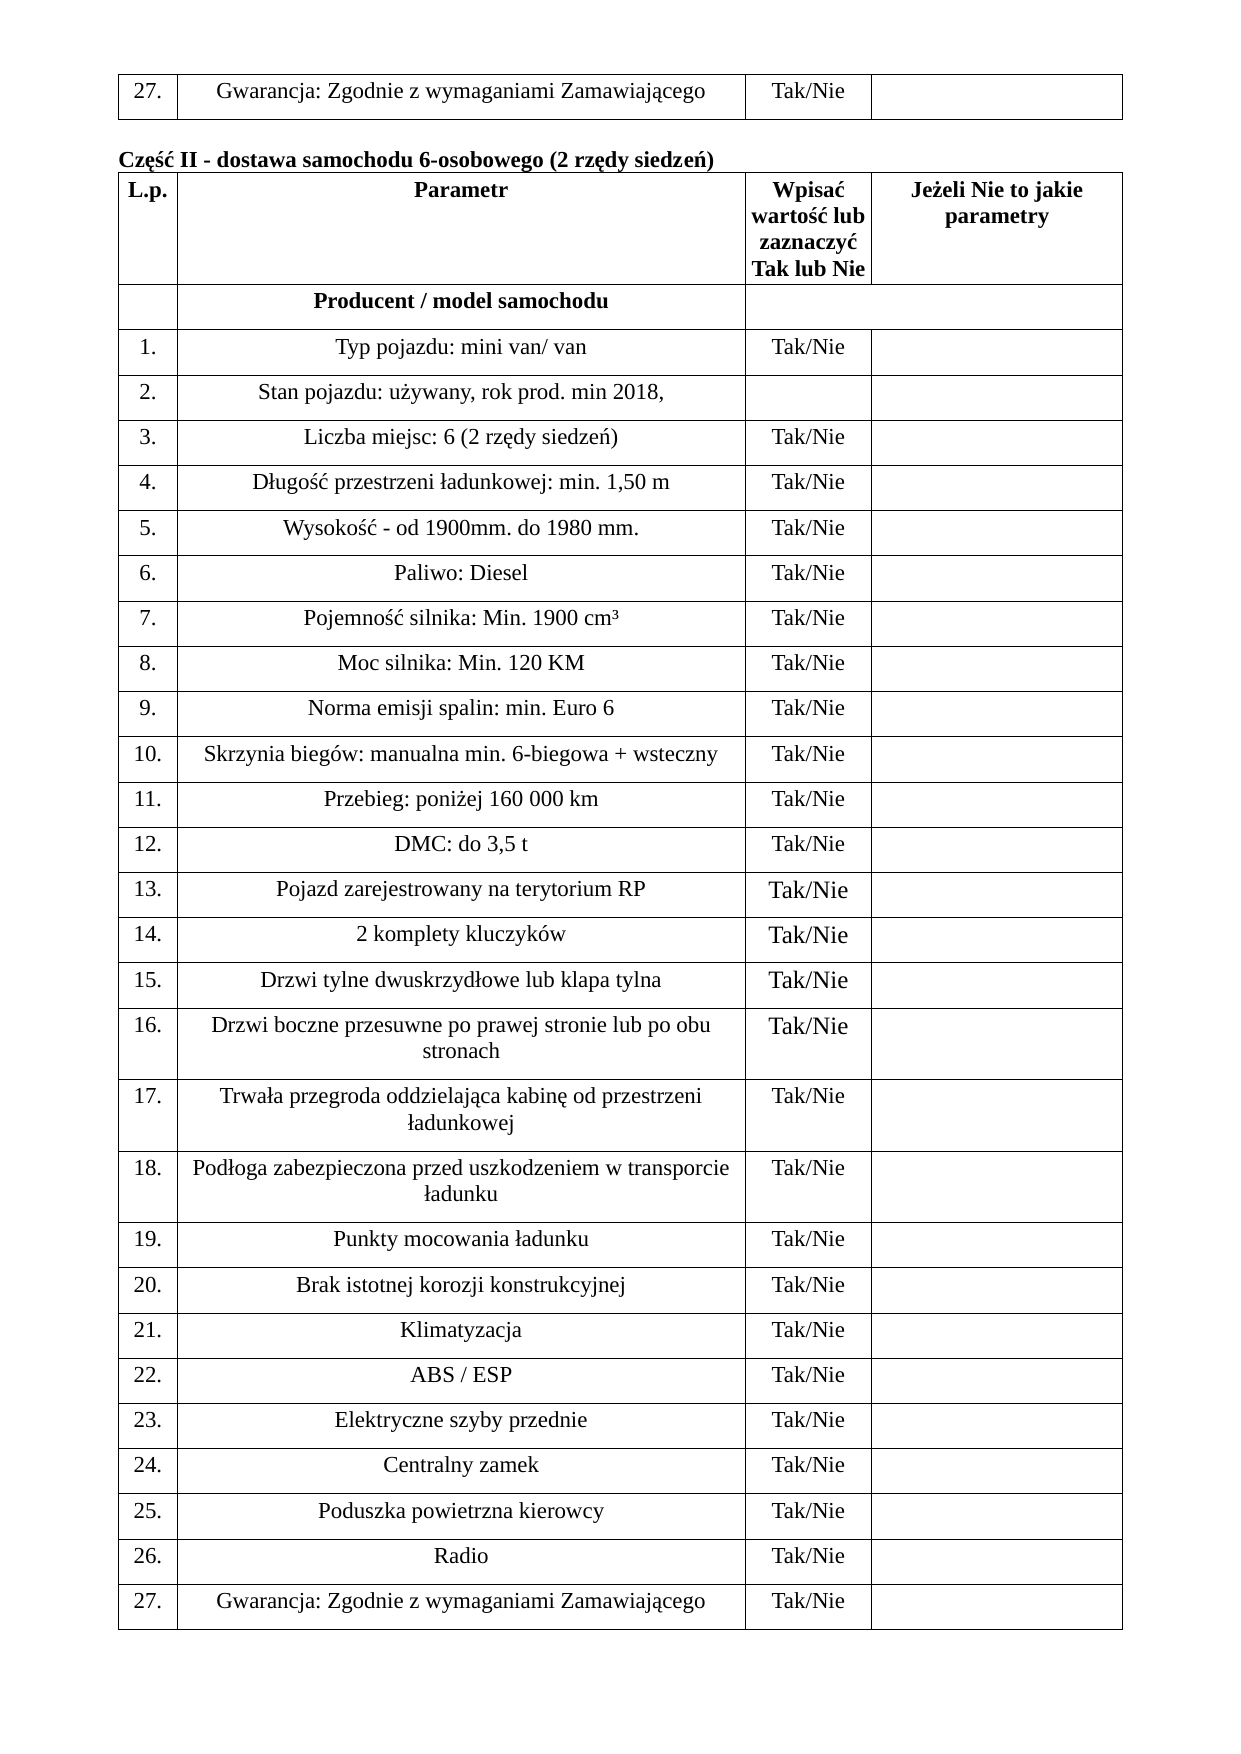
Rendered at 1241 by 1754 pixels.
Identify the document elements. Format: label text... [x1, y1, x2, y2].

table_cell Tak/Nie [746, 692, 871, 736]
table_cell [746, 376, 871, 420]
table_cell Tak/Nie [746, 556, 871, 601]
table_cell [872, 1152, 1122, 1222]
table_cell Pojemność silnika: Min. 1900 cm³ [178, 602, 745, 646]
table_header L.p. [119, 173, 177, 284]
table_header Wpisać wartość lub zaznaczyć Tak lub Nie [746, 173, 871, 284]
table_cell 7. [119, 602, 177, 646]
table_cell [872, 421, 1122, 465]
table_cell 2. [119, 376, 177, 420]
table_cell Paliwo: Diesel [178, 556, 745, 601]
table_cell [872, 647, 1122, 691]
table_cell Tak/Nie [746, 511, 871, 555]
table_cell [872, 873, 1122, 917]
table_cell [872, 376, 1122, 420]
table_cell Stan pojazdu: używany, rok prod. min 2018, [178, 376, 745, 420]
table_cell [872, 75, 1122, 119]
table_cell Centralny zamek [178, 1449, 745, 1493]
table_cell Gwarancja: Zgodnie z wymaganiami Zamawiającego [178, 1585, 745, 1629]
table_cell 26. [119, 1540, 177, 1584]
table_cell 25. [119, 1494, 177, 1538]
table_cell Tak/Nie [746, 1585, 871, 1629]
table_cell 14. [119, 918, 177, 962]
table_cell Moc silnika: Min. 120 KM [178, 647, 745, 691]
table_cell 13. [119, 873, 177, 917]
table_cell 20. [119, 1268, 177, 1312]
table_cell 27. [119, 1585, 177, 1629]
table_cell 4. [119, 466, 177, 510]
table_cell [872, 1314, 1122, 1358]
table_cell Skrzynia biegów: manualna min. 6-biegowa + wsteczny [178, 737, 745, 781]
table_cell 1. [119, 330, 177, 374]
table_cell Tak/Nie [746, 1223, 871, 1267]
table_cell Podłoga zabezpieczona przed uszkodzeniem w transporcie ładunku [178, 1152, 745, 1222]
table_cell 3. [119, 421, 177, 465]
table_cell Elektryczne szyby przednie [178, 1404, 745, 1448]
table_cell Tak/Nie [746, 873, 871, 917]
table_cell 18. [119, 1152, 177, 1222]
table_cell [872, 1494, 1122, 1538]
table_cell Przebieg: poniżej 160 000 km [178, 783, 745, 827]
table_cell 6. [119, 556, 177, 601]
table_cell Tak/Nie [746, 918, 871, 962]
table_cell Pojazd zarejestrowany na terytorium RP [178, 873, 745, 917]
table_cell Norma emisji spalin: min. Euro 6 [178, 692, 745, 736]
table_cell Brak istotnej korozji konstrukcyjnej [178, 1268, 745, 1312]
table_cell [872, 918, 1122, 962]
table_cell [872, 1009, 1122, 1079]
table_cell 16. [119, 1009, 177, 1079]
table_cell Tak/Nie [746, 1314, 871, 1358]
table_cell [746, 285, 1122, 329]
table_cell Tak/Nie [746, 1152, 871, 1222]
table_cell Tak/Nie [746, 1080, 871, 1151]
table_cell Tak/Nie [746, 647, 871, 691]
table_cell Długość przestrzeni ładunkowej: min. 1,50 m [178, 466, 745, 510]
table_cell 22. [119, 1359, 177, 1403]
table_cell [119, 285, 177, 329]
table_cell [872, 737, 1122, 781]
table_cell ABS / ESP [178, 1359, 745, 1403]
table_cell Typ pojazdu: mini van/ van [178, 330, 745, 374]
table_cell Klimatyzacja [178, 1314, 745, 1358]
table_header Jeżeli Nie to jakie parametry [872, 173, 1122, 284]
table_cell [872, 692, 1122, 736]
text Część II - dostawa samochodu 6-osobowego (2 rzędy siedzeń) [118, 146, 1122, 172]
table_cell 8. [119, 647, 177, 691]
table_cell Tak/Nie [746, 466, 871, 510]
table_cell Tak/Nie [746, 1009, 871, 1079]
table_cell 10. [119, 737, 177, 781]
table_cell [872, 1540, 1122, 1584]
table_cell DMC: do 3,5 t [178, 828, 745, 872]
table_cell Producent / model samochodu [178, 285, 745, 329]
table_cell Tak/Nie [746, 1359, 871, 1403]
table_cell Drzwi tylne dwuskrzydłowe lub klapa tylna [178, 963, 745, 1007]
table_cell 23. [119, 1404, 177, 1448]
table_cell Tak/Nie [746, 1540, 871, 1584]
table_cell Tak/Nie [746, 828, 871, 872]
table_cell [872, 1080, 1122, 1151]
table_cell [872, 1585, 1122, 1629]
table_cell Tak/Nie [746, 602, 871, 646]
table_header Parametr [178, 173, 745, 284]
table_cell [872, 1223, 1122, 1267]
table_cell 24. [119, 1449, 177, 1493]
table_cell [872, 1359, 1122, 1403]
table_cell [872, 511, 1122, 555]
table_cell Gwarancja: Zgodnie z wymaganiami Zamawiającego [178, 75, 745, 119]
table_cell 9. [119, 692, 177, 736]
table_cell 15. [119, 963, 177, 1007]
table_cell Tak/Nie [746, 737, 871, 781]
table_cell Tak/Nie [746, 330, 871, 374]
table_cell Radio [178, 1540, 745, 1584]
table_cell Tak/Nie [746, 1449, 871, 1493]
table_cell [872, 828, 1122, 872]
table_cell [872, 1449, 1122, 1493]
table_cell Tak/Nie [746, 963, 871, 1007]
table_cell 21. [119, 1314, 177, 1358]
table_cell Tak/Nie [746, 1404, 871, 1448]
table_cell Liczba miejsc: 6 (2 rzędy siedzeń) [178, 421, 745, 465]
table_cell Tak/Nie [746, 421, 871, 465]
table_cell [872, 1404, 1122, 1448]
table_cell Drzwi boczne przesuwne po prawej stronie lub po obu stronach [178, 1009, 745, 1079]
table_cell Tak/Nie [746, 783, 871, 827]
table_cell [872, 466, 1122, 510]
table_cell [872, 330, 1122, 374]
table_cell 12. [119, 828, 177, 872]
table_cell Trwała przegroda oddzielająca kabinę od przestrzeni ładunkowej [178, 1080, 745, 1151]
table_cell 5. [119, 511, 177, 555]
table_cell Wysokość - od 1900mm. do 1980 mm. [178, 511, 745, 555]
table_cell 2 komplety kluczyków [178, 918, 745, 962]
table_cell 27. [119, 75, 177, 119]
table_cell [872, 1268, 1122, 1312]
table_cell [872, 963, 1122, 1007]
table_cell Tak/Nie [746, 1268, 871, 1312]
table_cell Tak/Nie [746, 75, 871, 119]
table_cell [872, 783, 1122, 827]
table_cell [872, 602, 1122, 646]
table_cell Tak/Nie [746, 1494, 871, 1538]
table_cell Poduszka powietrzna kierowcy [178, 1494, 745, 1538]
table_cell 17. [119, 1080, 177, 1151]
table_cell Punkty mocowania ładunku [178, 1223, 745, 1267]
table_cell [872, 556, 1122, 601]
table_cell 11. [119, 783, 177, 827]
table_cell 19. [119, 1223, 177, 1267]
